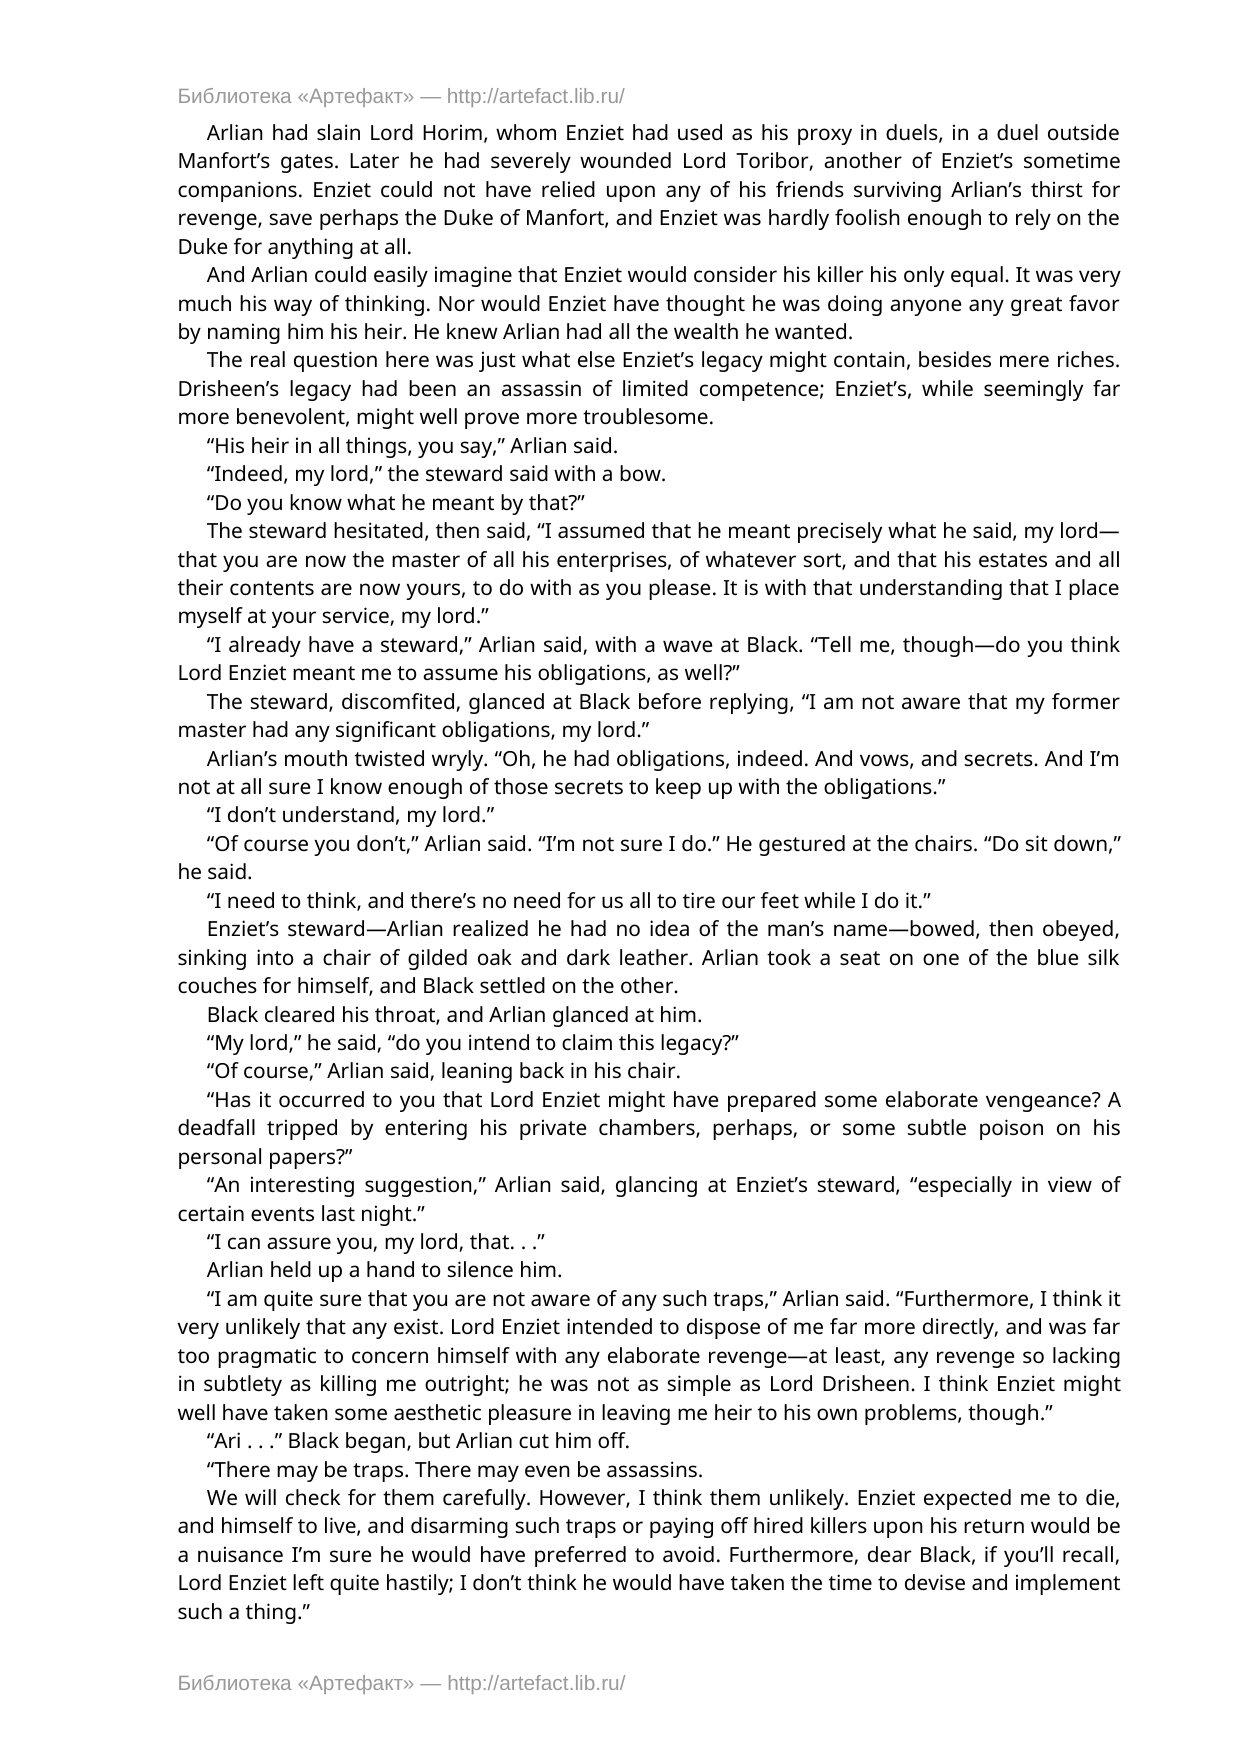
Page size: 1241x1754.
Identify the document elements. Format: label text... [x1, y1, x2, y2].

text Enziet’s steward—Arlian realized he had no idea of the man’s name—bowed, then obeyed, sinking into a chair of gilded oak and dark leather. Arlian took a seat on one of the blue silk couches for himself, and Black settled on the other. [177, 914, 1122, 1000]
text Arlian’s mouth twisted wryly. “Oh, he had obligations, indeed. And vows, and secrets. And I’m not at all sure I know enough of those secrets to keep up with the obligations.” [177, 744, 1122, 801]
text Black cleared his throat, and Arlian glanced at him. [177, 1000, 1122, 1028]
text “I am quite sure that you are not aware of any such traps,” Arlian said. “Furthermore, I think it very unlikely that any exist. Lord Enziet intended to dispose of me far more directly, and was far too pragmatic to concern himself with any elaborate revenge—at least, any revenge so lacking in subtlety as killing me outright; he was not as simple as Lord Drisheen. I think Enziet might well have taken some aesthetic pleasure in leaving me heir to his own problems, though.” [177, 1284, 1122, 1426]
text “I already have a steward,” Arlian said, with a wave at Black. “Tell me, though—do you think Lord Enziet meant me to assume his obligations, as well?” [177, 630, 1122, 687]
text “Has it occurred to you that Lord Enziet might have prepared some elaborate vengeance? A deadfall tripped by entering his private chambers, perhaps, or some subtle poison on his personal papers?” [177, 1085, 1122, 1170]
text Arlian held up a hand to silence him. [177, 1256, 1122, 1284]
text “Of course you don’t,” Arlian said. “I’m not sure I do.” He gestured at the chairs. “Do sit down,” he said. [177, 829, 1122, 886]
text “There may be traps. There may even be assassins. [177, 1455, 1122, 1483]
text “An interesting suggestion,” Arlian said, glancing at Enziet’s steward, “especially in view of certain events last night.” [177, 1170, 1122, 1227]
text “Of course,” Arlian said, leaning back in his chair. [177, 1057, 1122, 1085]
text “His heir in all things, you say,” Arlian said. [177, 431, 1122, 459]
text And Arlian could easily imagine that Enziet would consider his killer his only equal. It was very much his way of thinking. Nor would Enziet have thought he was doing anyone any great favor by naming him his heir. He knew Arlian had all the wealth he wanted. [177, 260, 1122, 346]
text The steward hesitated, then said, “I assumed that he meant precisely what he said, my lord—that you are now the master of all his enterprises, of whatever sort, and that his estates and all their contents are now yours, to do with as you please. It is with that understanding that I place myself at your service, my lord.” [177, 516, 1122, 630]
text “Ari . . .” Black began, but Arlian cut him off. [177, 1426, 1122, 1455]
text We will check for them carefully. However, I think them unlikely. Enziet expected me to die, and himself to live, and disarming such traps or paying off hired killers upon his return would be a nuisance I’m sure he would have preferred to avoid. Furthermore, dear Black, if you’ll recall, Lord Enziet left quite hastily; I don’t think he would have taken the time to devise and implement such a thing.” [177, 1483, 1122, 1625]
text “Do you know what he meant by that?” [177, 488, 1122, 516]
text The real question here was just what else Enziet’s legacy might contain, besides mere riches. Drisheen’s legacy had been an assassin of limited competence; Enziet’s, while seemingly far more benevolent, might well prove more troublesome. [177, 346, 1122, 431]
text “I can assure you, my lord, that. . .” [177, 1227, 1122, 1256]
text “My lord,” he said, “do you intend to claim this legacy?” [177, 1028, 1122, 1057]
text “I don’t understand, my lord.” [177, 801, 1122, 829]
text “I need to think, and there’s no need for us all to tire our feet while I do it.” [177, 886, 1122, 914]
text “Indeed, my lord,” the steward said with a bow. [177, 459, 1122, 488]
text Arlian had slain Lord Horim, whom Enziet had used as his proxy in duels, in a duel outside Manfort’s gates. Later he had severely wounded Lord Toribor, another of Enziet’s sometime companions. Enziet could not have relied upon any of his friends surviving Arlian’s thirst for revenge, save perhaps the Duke of Manfort, and Enziet was hardly foolish enough to rely on the Duke for anything at all. [177, 118, 1122, 260]
text The steward, discomfited, glanced at Black before replying, “I am not aware that my former master had any significant obligations, my lord.” [177, 687, 1122, 744]
